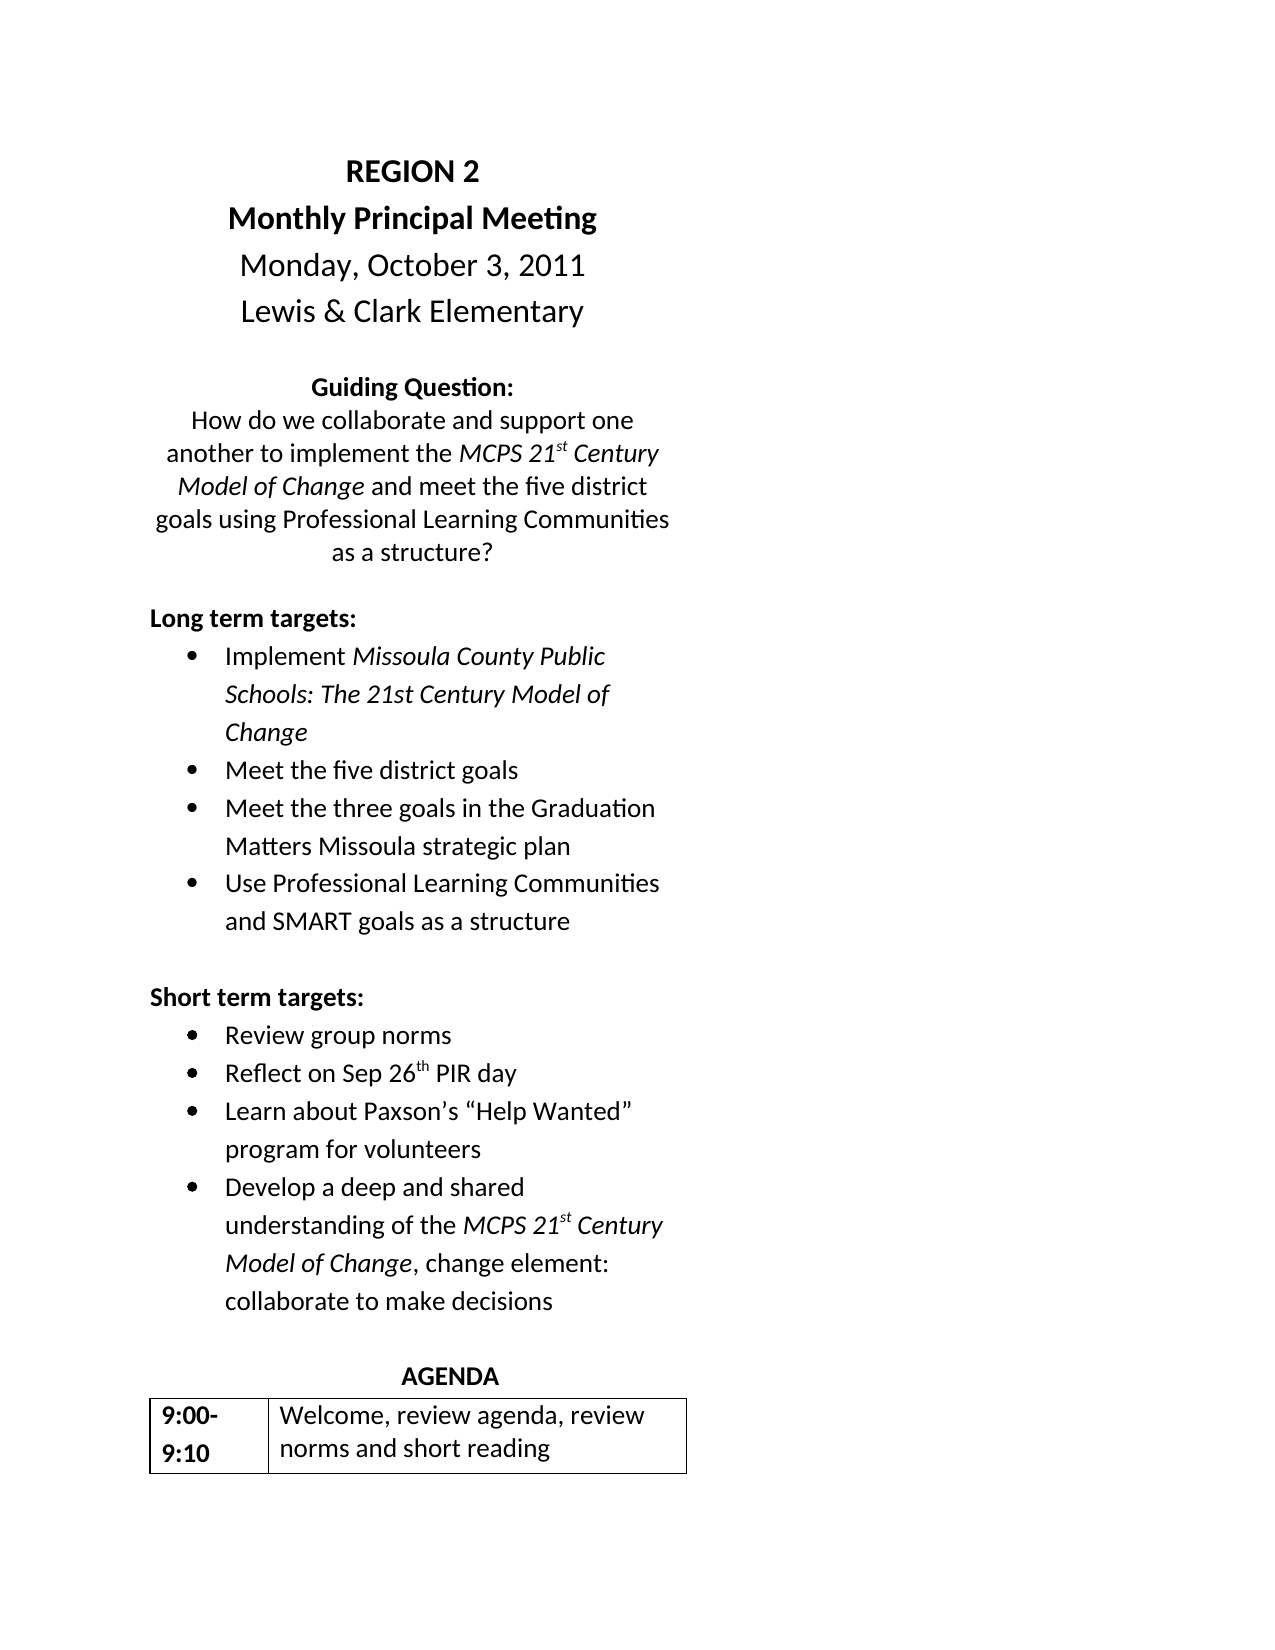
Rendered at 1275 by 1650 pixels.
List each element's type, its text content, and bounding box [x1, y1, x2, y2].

list Meet the three goals in the Graduation Matters Missoula strategic plan [187, 791, 675, 862]
text REGION 2 [150, 150, 675, 191]
list AGENDA [225, 1359, 675, 1393]
list Implement Missoula County Public Schools: The 21st Century Model of Change [187, 639, 675, 748]
text How do we collaborate and support one another to implement the MCPS 21st Century Model of Change and meet the five district goals using Professional Learning Communities as a structure? [150, 403, 675, 568]
text Long term targets: [150, 601, 675, 634]
list Use Professional Learning Communities and SMART goals as a structure [187, 867, 675, 938]
text Guiding Question: [150, 370, 675, 403]
list Learn about Paxson’s “Help Wanted” program for volunteers [187, 1094, 675, 1165]
list Review group norms [187, 1018, 675, 1051]
list Develop a deep and shared understanding of the MCPS 21st Century Model of Change, change element: collaborate to make decisions [187, 1170, 675, 1317]
table_header Welcome, review agenda, review norms and short reading [269, 1399, 686, 1473]
text Lewis & Clark Elementary [150, 290, 675, 331]
text Short term targets: [150, 980, 675, 1013]
text Monthly Principal Meeting [150, 197, 675, 237]
list Meet the five district goals [187, 753, 675, 786]
table_header 9:00-9:10 [151, 1399, 268, 1473]
list Reflect on Sep 26th PIR day [187, 1056, 675, 1089]
text Monday, October 3, 2011 [150, 243, 675, 284]
